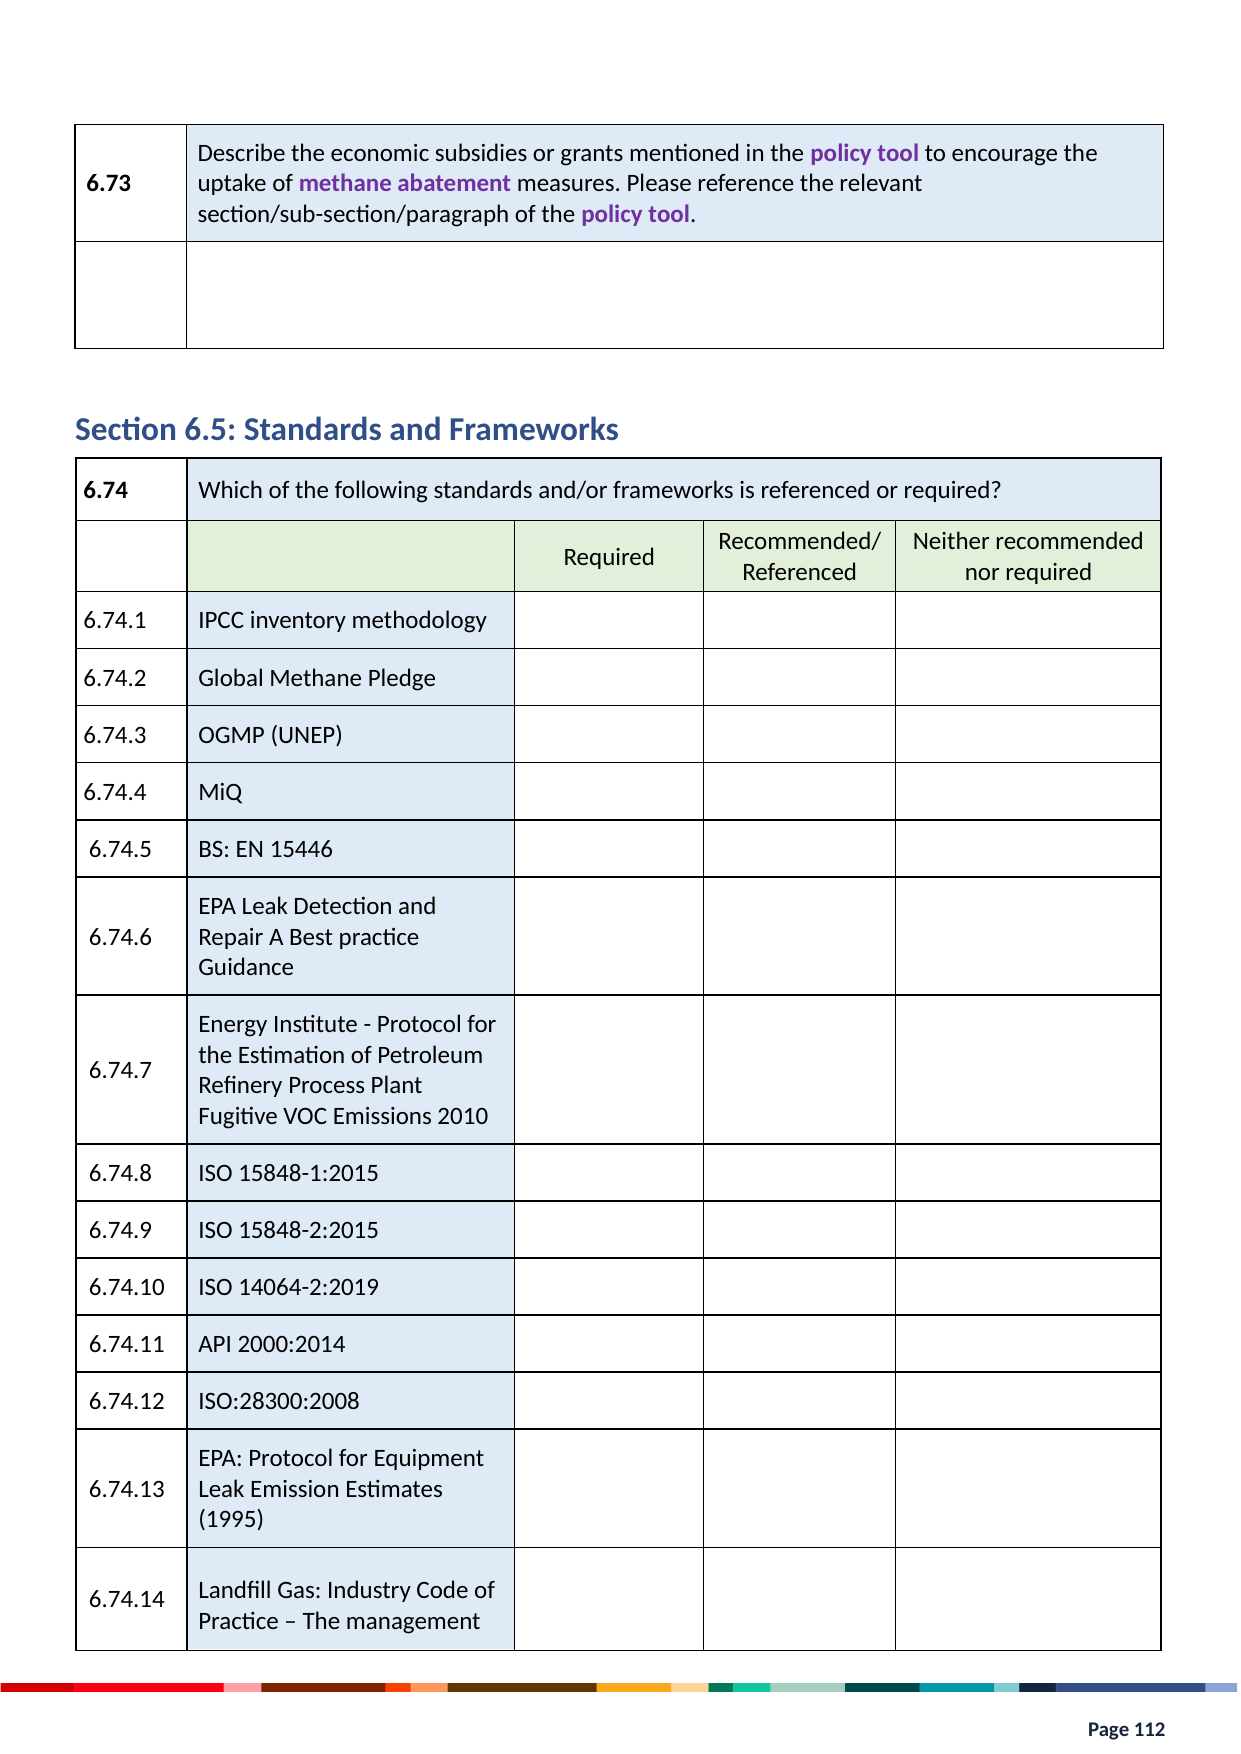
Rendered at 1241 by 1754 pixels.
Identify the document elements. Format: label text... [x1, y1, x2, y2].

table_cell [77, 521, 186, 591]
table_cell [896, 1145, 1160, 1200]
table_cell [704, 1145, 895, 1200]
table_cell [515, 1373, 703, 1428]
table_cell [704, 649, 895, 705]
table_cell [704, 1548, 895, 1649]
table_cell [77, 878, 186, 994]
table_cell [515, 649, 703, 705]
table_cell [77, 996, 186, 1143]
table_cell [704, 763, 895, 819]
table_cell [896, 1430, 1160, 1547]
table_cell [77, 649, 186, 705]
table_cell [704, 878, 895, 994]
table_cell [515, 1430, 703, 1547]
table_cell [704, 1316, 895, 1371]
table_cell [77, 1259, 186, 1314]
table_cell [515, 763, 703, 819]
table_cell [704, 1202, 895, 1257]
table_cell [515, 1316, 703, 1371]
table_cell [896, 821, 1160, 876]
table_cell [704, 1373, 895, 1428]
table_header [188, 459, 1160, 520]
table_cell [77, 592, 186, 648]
subtitle Section 6.5: Standards and Frameworks [75, 408, 1165, 449]
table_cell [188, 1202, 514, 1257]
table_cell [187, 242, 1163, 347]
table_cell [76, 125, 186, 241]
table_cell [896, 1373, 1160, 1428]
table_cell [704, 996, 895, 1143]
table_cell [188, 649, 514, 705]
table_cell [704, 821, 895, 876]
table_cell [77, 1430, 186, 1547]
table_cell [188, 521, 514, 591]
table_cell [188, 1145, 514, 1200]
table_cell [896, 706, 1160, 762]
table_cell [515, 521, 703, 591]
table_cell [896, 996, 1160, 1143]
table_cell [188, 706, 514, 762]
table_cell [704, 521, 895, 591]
picture [0, 1683, 1236, 1692]
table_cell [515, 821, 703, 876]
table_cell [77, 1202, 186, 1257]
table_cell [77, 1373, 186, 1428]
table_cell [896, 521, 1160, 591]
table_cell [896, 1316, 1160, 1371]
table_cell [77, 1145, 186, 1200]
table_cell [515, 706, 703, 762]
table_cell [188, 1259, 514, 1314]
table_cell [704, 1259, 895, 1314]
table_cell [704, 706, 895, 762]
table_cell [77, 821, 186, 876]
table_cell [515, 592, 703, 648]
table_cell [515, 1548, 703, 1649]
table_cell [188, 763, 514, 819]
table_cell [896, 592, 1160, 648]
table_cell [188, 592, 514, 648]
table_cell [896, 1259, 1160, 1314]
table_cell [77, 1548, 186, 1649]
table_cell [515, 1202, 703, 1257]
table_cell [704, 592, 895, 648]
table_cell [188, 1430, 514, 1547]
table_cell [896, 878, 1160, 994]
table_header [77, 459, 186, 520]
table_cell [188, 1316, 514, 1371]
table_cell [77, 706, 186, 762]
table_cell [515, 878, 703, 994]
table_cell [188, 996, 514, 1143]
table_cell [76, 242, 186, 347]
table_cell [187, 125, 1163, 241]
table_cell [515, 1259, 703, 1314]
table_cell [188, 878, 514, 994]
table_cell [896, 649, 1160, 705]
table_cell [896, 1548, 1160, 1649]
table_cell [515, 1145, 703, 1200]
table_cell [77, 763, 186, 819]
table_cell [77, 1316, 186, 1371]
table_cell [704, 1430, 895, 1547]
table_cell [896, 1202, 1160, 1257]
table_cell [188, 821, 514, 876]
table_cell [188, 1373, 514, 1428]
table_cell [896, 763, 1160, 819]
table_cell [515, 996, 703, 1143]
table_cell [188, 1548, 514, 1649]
